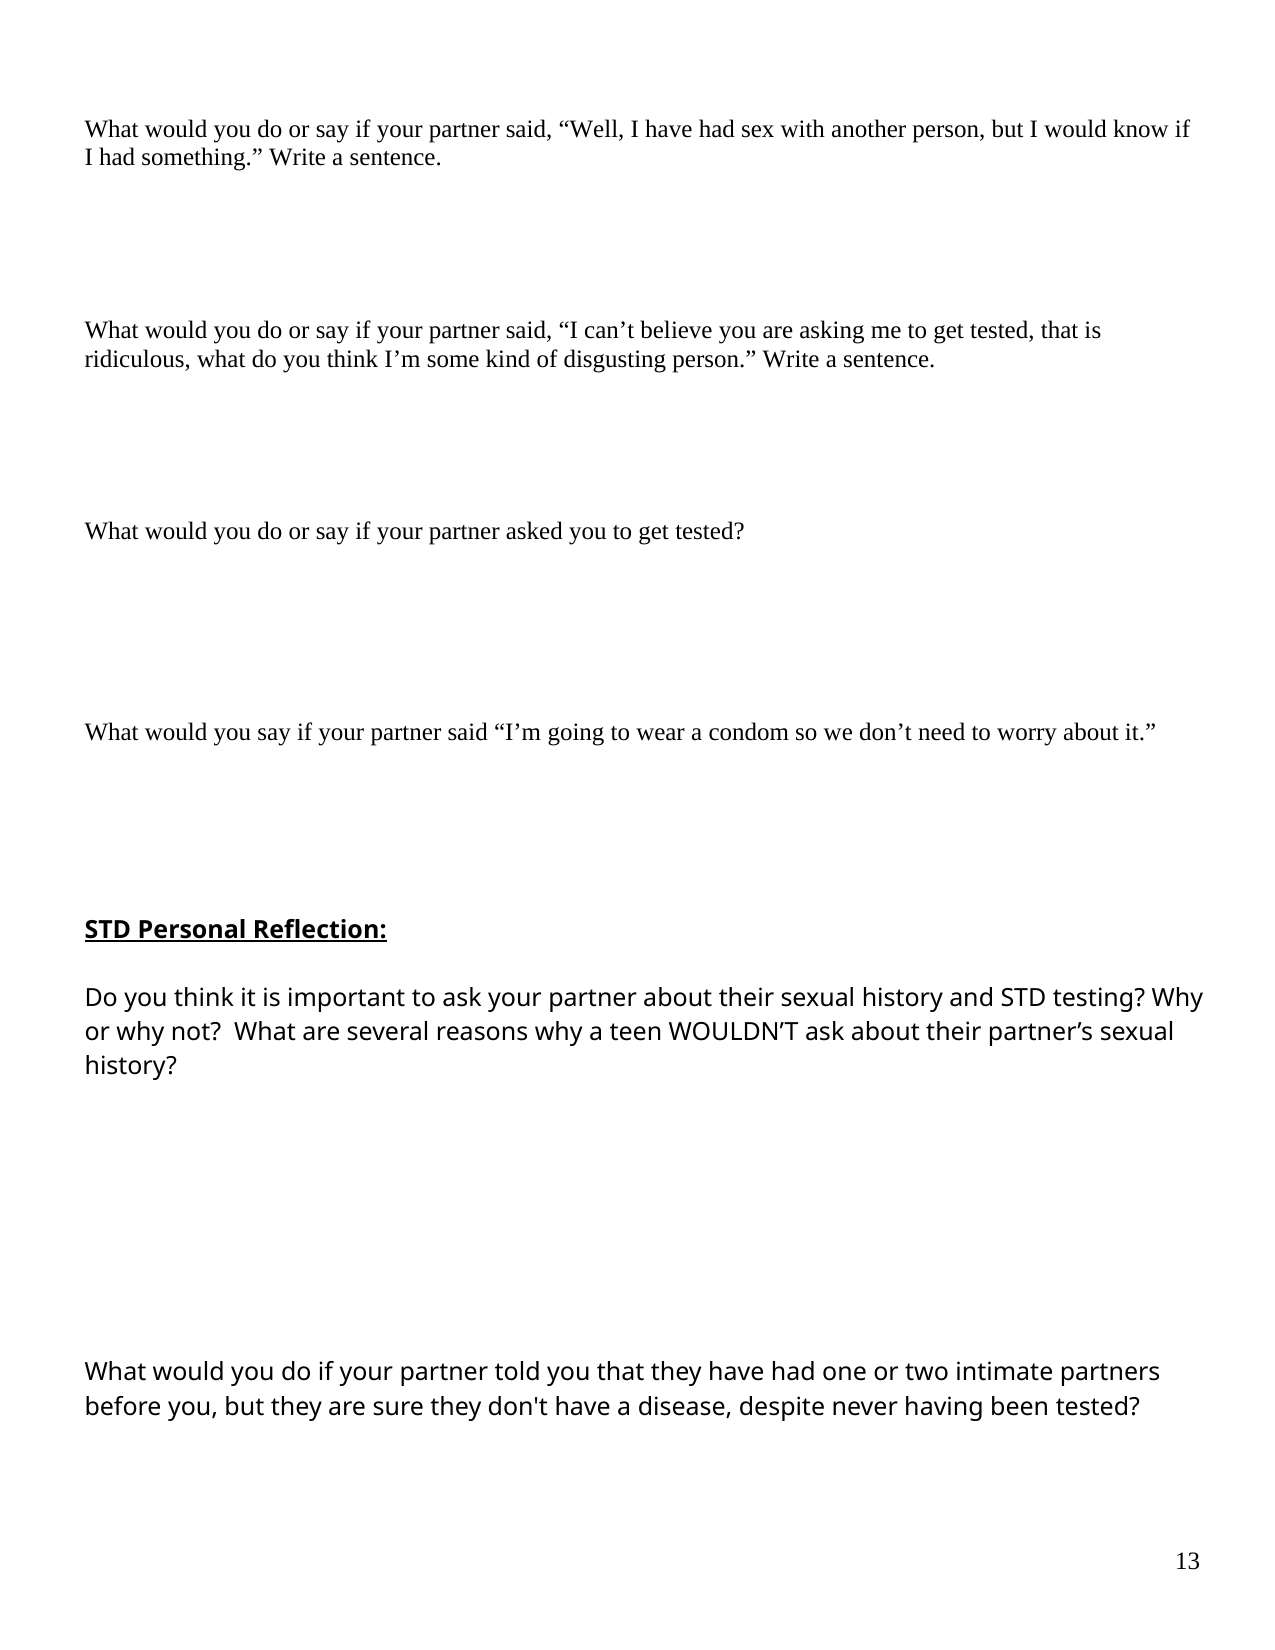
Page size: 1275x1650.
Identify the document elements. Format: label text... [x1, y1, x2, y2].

text What would you say if your partner said “I’m going to wear a condom so we don’t need to worry about it.” [84, 717, 1191, 746]
text Do you think it is important to ask your partner about their sexual history and STD testing? Why or why not? What are several reasons why a teen WOULDN’T ask about their partner’s sexual history? [84, 979, 1220, 1082]
text What would you do or say if your partner asked you to get tested? [84, 516, 1191, 545]
text What would you do or say if your partner said, “I can’t believe you are asking me to get tested, that is ridiculous, what do you think I’m some kind of disgusting person.” Write a sentence. [84, 315, 1191, 372]
text What would you do or say if your partner said, “Well, I have had sex with another person, but I would know if I had something.” Write a sentence. [84, 114, 1191, 171]
text STD Personal Reflection: [84, 911, 1200, 945]
text What would you do if your partner told you that they have had one or two intimate partners before you, but they are sure they don't have a disease, despite never having been tested? [84, 1354, 1200, 1422]
